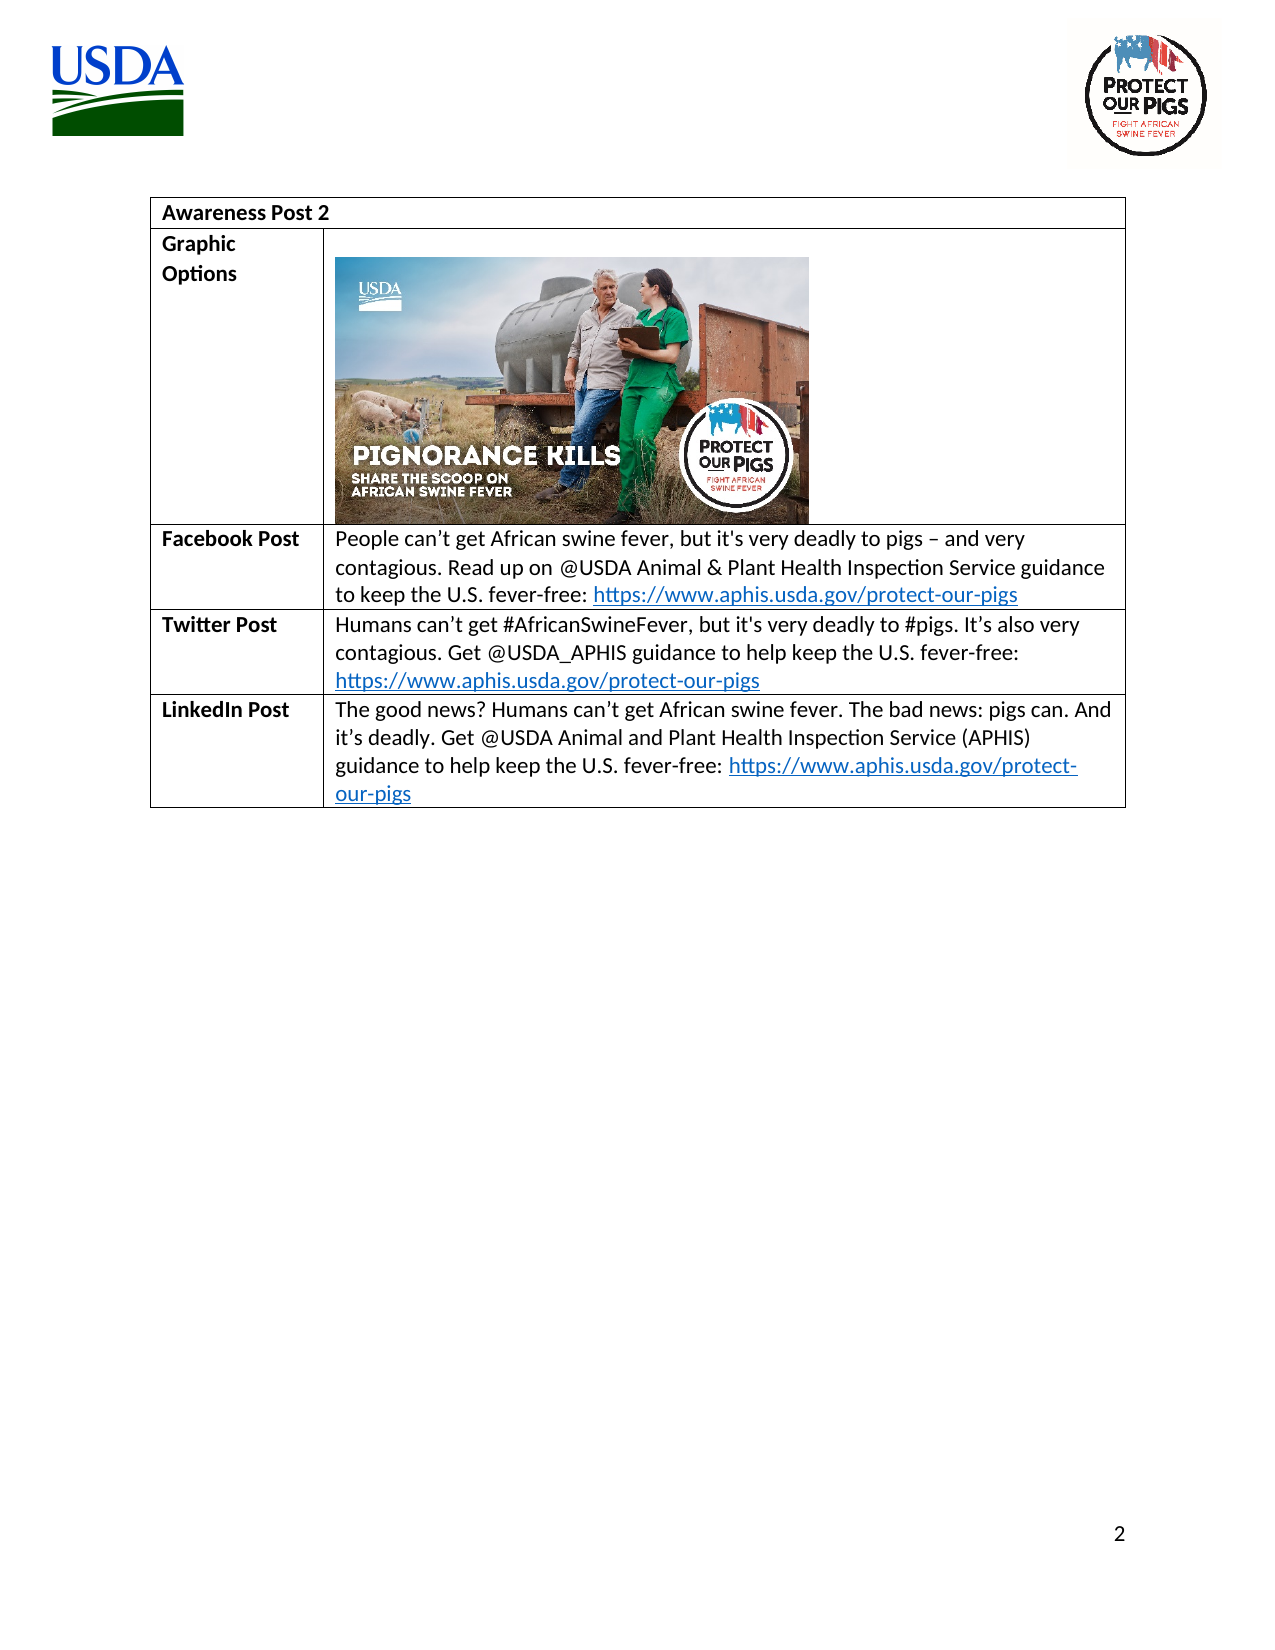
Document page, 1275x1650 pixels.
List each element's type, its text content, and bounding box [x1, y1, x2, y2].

table_cell Humans can’t get #AfricanSwineFever, but it's very deadly to #pigs. It’s also very contagious. Get @USDA_APHIS guidance to help keep the U.S. fever-free: https://www.aphis.usda.gov/protect-our-pigs [324, 610, 1125, 694]
table_cell [324, 229, 1125, 523]
table_cell The good news? Humans can’t get African swine fever. The bad news: pigs can. And it’s deadly. Get @USDA Animal and Plant Health Inspection Service (APHIS) guidance to help keep the U.S. fever-free: https://www.aphis.usda.gov/protect-our-pigs [324, 695, 1125, 807]
table_cell Graphic Options [151, 229, 323, 523]
picture [1067, 18, 1222, 169]
table_cell People can’t get African swine fever, but it's very deadly to pigs – and very contagious. Read up on @USDA Animal & Plant Health Inspection Service guidance to keep the U.S. fever-free: https://www.aphis.usda.gov/protect-our-pigs [324, 525, 1125, 609]
table_cell Twitter Post [151, 610, 323, 694]
table_header Awareness Post 2 [151, 198, 1125, 228]
picture [51, 45, 185, 136]
picture [335, 257, 809, 524]
table_cell LinkedIn Post [151, 695, 323, 807]
table_cell Facebook Post [151, 525, 323, 609]
